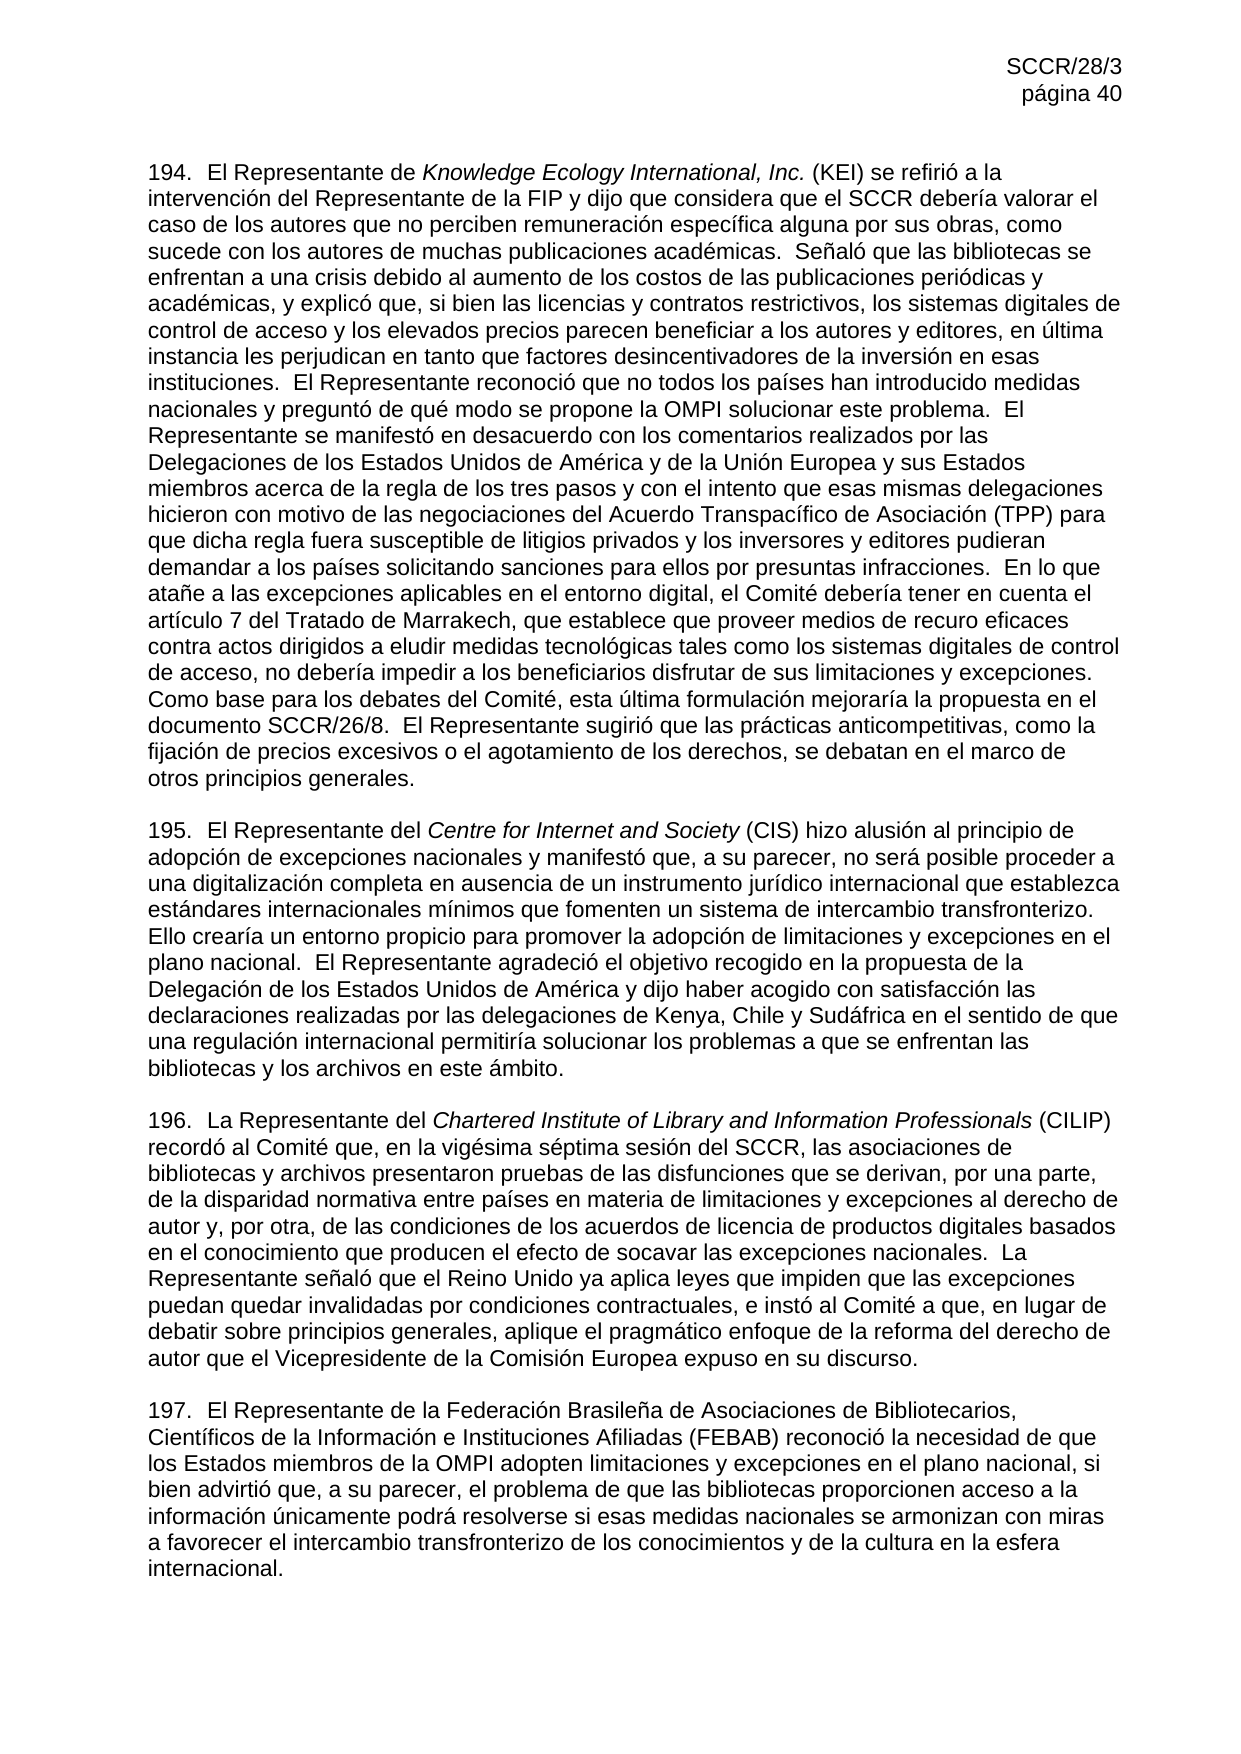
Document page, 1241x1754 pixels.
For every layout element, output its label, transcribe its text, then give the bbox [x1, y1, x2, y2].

list La Representante del Chartered Institute of Library and Information Professionals (CILIP) recordó al Comité que, en la vigésima séptima sesión del SCCR, las asociaciones de bibliotecas y archivos presentaron pruebas de las disfunciones que se derivan, por una parte, de la disparidad normativa entre países en materia de limitaciones y excepciones al derecho de autor y, por otra, de las condiciones de los acuerdos de licencia de productos digitales basados en el conocimiento que producen el efecto de socavar las excepciones nacionales. La Representante señaló que el Reino Unido ya aplica leyes que impiden que las excepciones puedan quedar invalidadas por condiciones contractuales, e instó al Comité a que, en lugar de debatir sobre principios generales, aplique el pragmático enfoque de la reforma del derecho de autor que el Vicepresidente de la Comisión Europea expuso en su discurso. [148, 1107, 1122, 1371]
list El Representante del Centre for Internet and Society (CIS) hizo alusión al principio de adopción de excepciones nacionales y manifestó que, a su parecer, no será posible proceder a una digitalización completa en ausencia de un instrumento jurídico internacional que establezca estándares internacionales mínimos que fomenten un sistema de intercambio transfronterizo. Ello crearía un entorno propicio para promover la adopción de limitaciones y excepciones en el plano nacional. El Representante agradeció el objetivo recogido en la propuesta de la Delegación de los Estados Unidos de América y dijo haber acogido con satisfacción las declaraciones realizadas por las delegaciones de Kenya, Chile y Sudáfrica en el sentido de que una regulación internacional permitiría solucionar los problemas a que se enfrentan las bibliotecas y los archivos en este ámbito. [148, 817, 1122, 1081]
list El Representante de Knowledge Ecology International, Inc. (KEI) se refirió a la intervención del Representante de la FIP y dijo que considera que el SCCR debería valorar el caso de los autores que no perciben remuneración específica alguna por sus obras, como sucede con los autores de muchas publicaciones académicas. Señaló que las bibliotecas se enfrentan a una crisis debido al aumento de los costos de las publicaciones periódicas y académicas, y explicó que, si bien las licencias y contratos restrictivos, los sistemas digitales de control de acceso y los elevados precios parecen beneficiar a los autores y editores, en última instancia les perjudican en tanto que factores desincentivadores de la inversión en esas instituciones. El Representante reconoció que no todos los países han introducido medidas nacionales y preguntó de qué modo se propone la OMPI solucionar este problema. El Representante se manifestó en desacuerdo con los comentarios realizados por las Delegaciones de los Estados Unidos de América y de la Unión Europea y sus Estados miembros acerca de la regla de los tres pasos y con el intento que esas mismas delegaciones hicieron con motivo de las negociaciones del Acuerdo Transpacífico de Asociación (TPP) para que dicha regla fuera susceptible de litigios privados y los inversores y editores pudieran demandar a los países solicitando sanciones para ellos por presuntas infracciones. En lo que atañe a las excepciones aplicables en el entorno digital, el Comité debería tener en cuenta el artículo 7 del Tratado de Marrakech, que establece que proveer medios de recuro eficaces contra actos dirigidos a eludir medidas tecnológicas tales como los sistemas digitales de control de acceso, no debería impedir a los beneficiarios disfrutar de sus limitaciones y excepciones. Como base para los debates del Comité, esta última formulación mejoraría la propuesta en el documento SCCR/26/8. El Representante sugirió que las prácticas anticompetitivas, como la fijación de precios excesivos o el agotamiento de los derechos, se debatan en el marco de otros principios generales. [148, 158, 1122, 791]
list El Representante de la Federación Brasileña de Asociaciones de Bibliotecarios, Científicos de la Información e Instituciones Afiliadas (FEBAB) reconoció la necesidad de que los Estados miembros de la OMPI adopten limitaciones y excepciones en el plano nacional, si bien advirtió que, a su parecer, el problema de que las bibliotecas proporcionen acceso a la información únicamente podrá resolverse si esas medidas nacionales se armonizan con miras a favorecer el intercambio transfronterizo de los conocimientos y de la cultura en la esfera internacional. [148, 1397, 1122, 1582]
